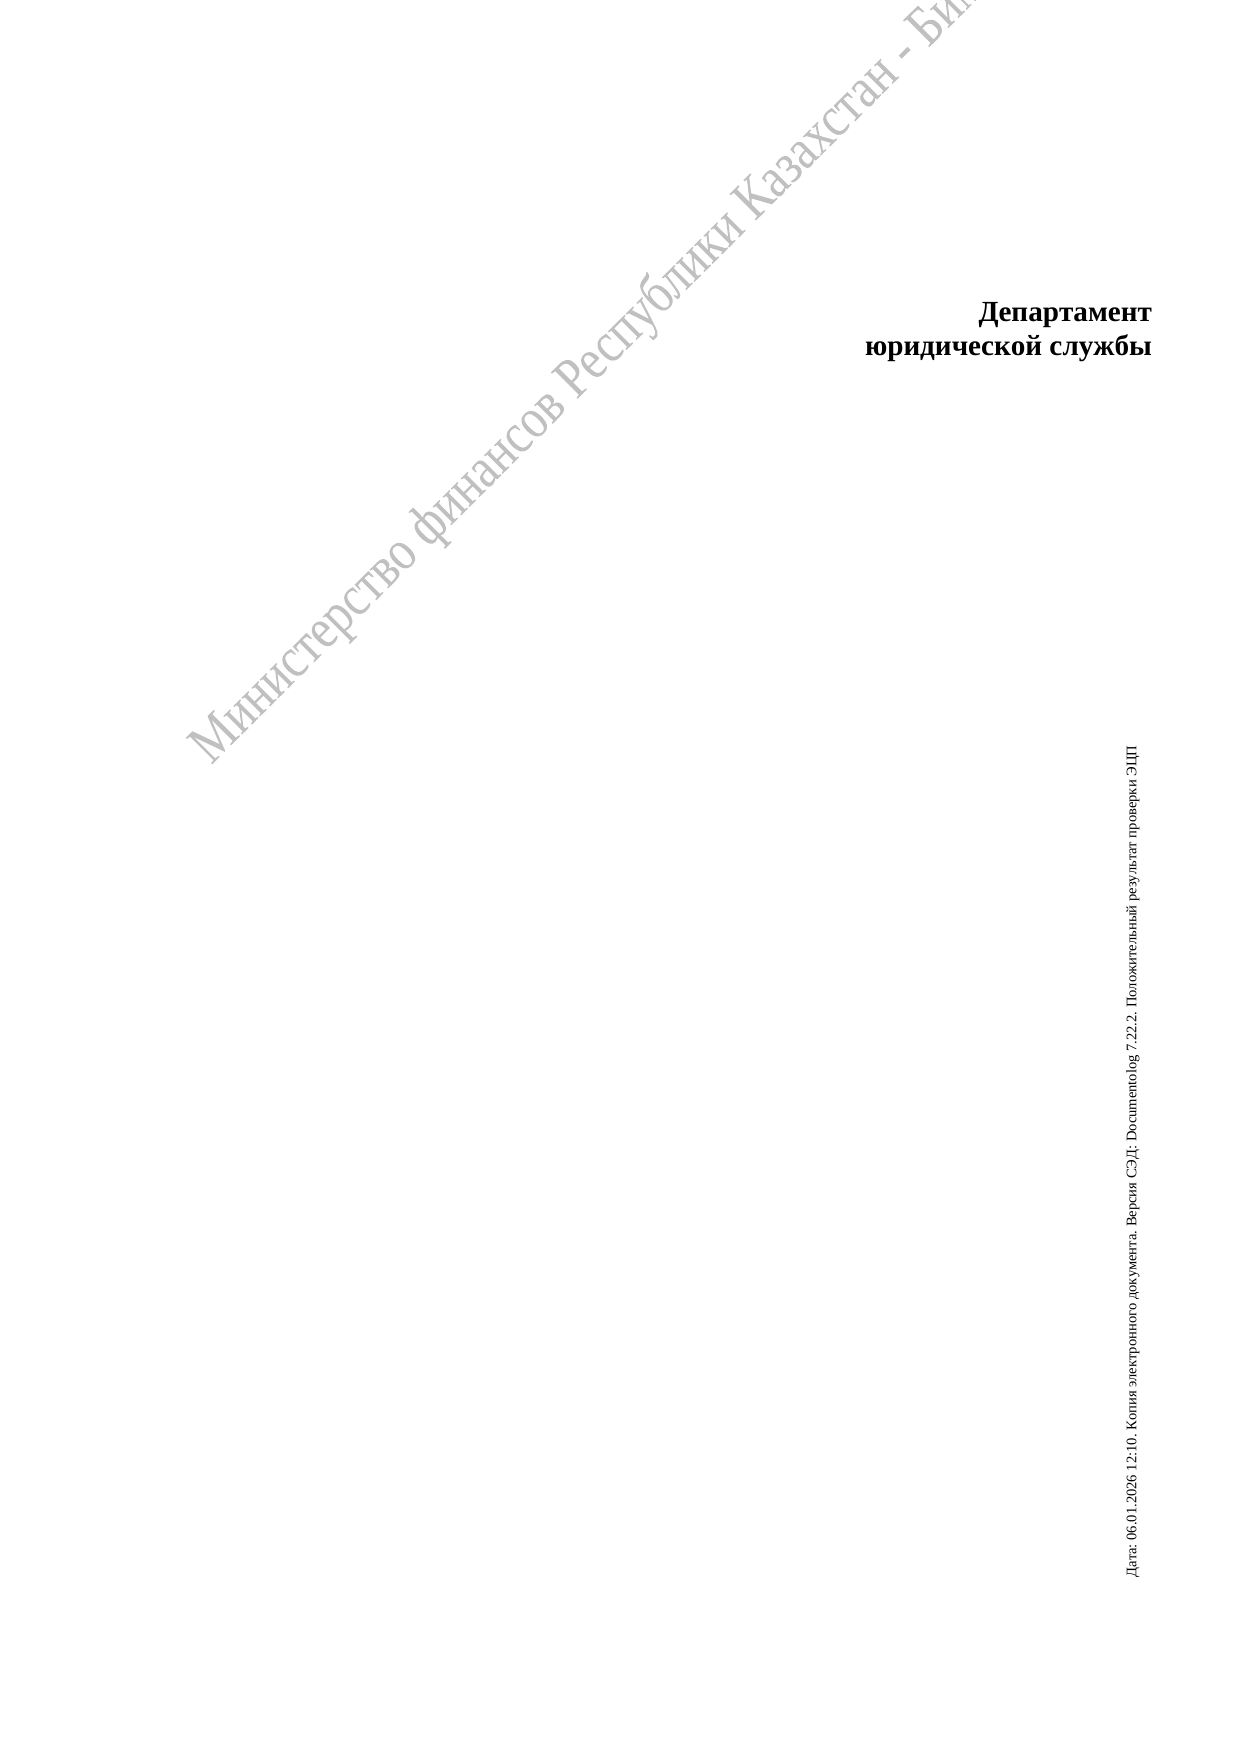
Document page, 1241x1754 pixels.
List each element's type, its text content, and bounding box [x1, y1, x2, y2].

text юридической службы [177, 328, 1152, 362]
text Департамент [177, 294, 1152, 328]
